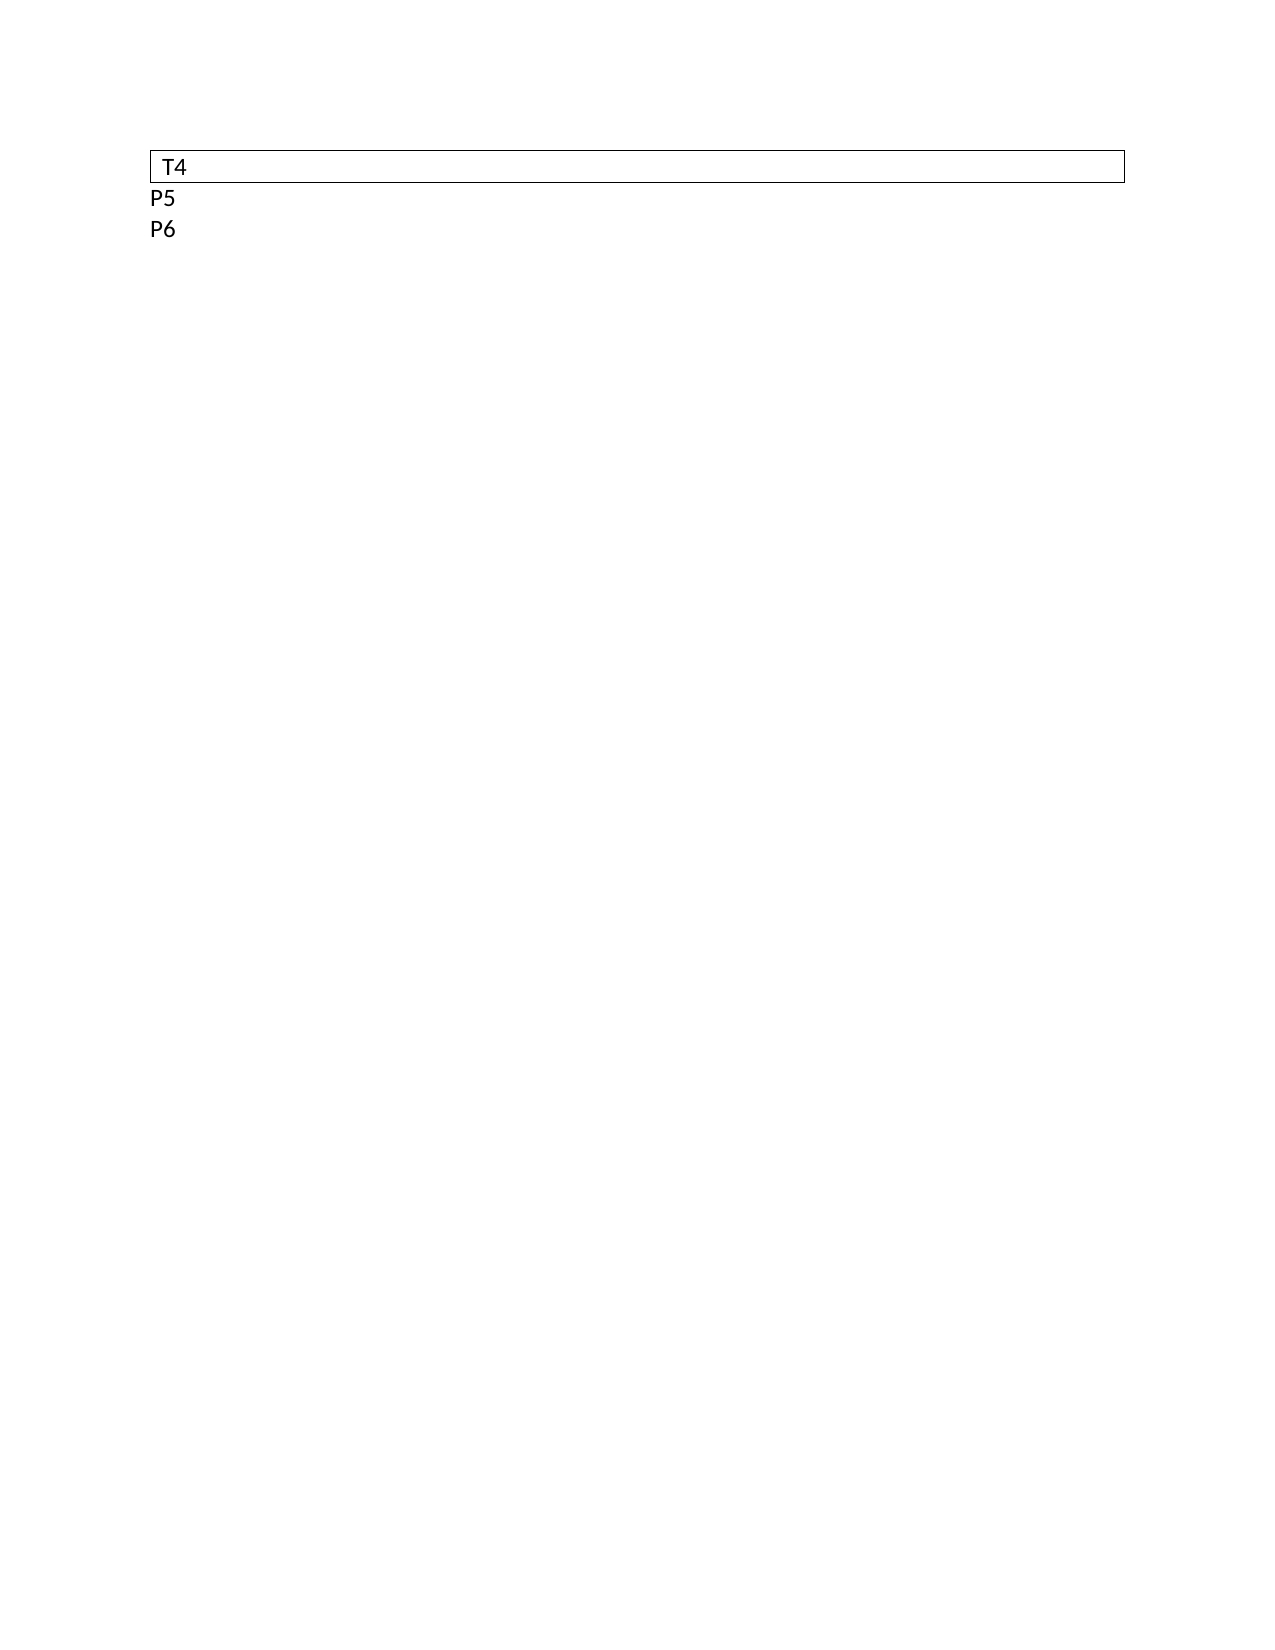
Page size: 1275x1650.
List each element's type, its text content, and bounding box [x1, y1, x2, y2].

text P5 [150, 183, 1125, 213]
text P6 [150, 213, 1125, 244]
table_header T4 [151, 151, 1124, 182]
